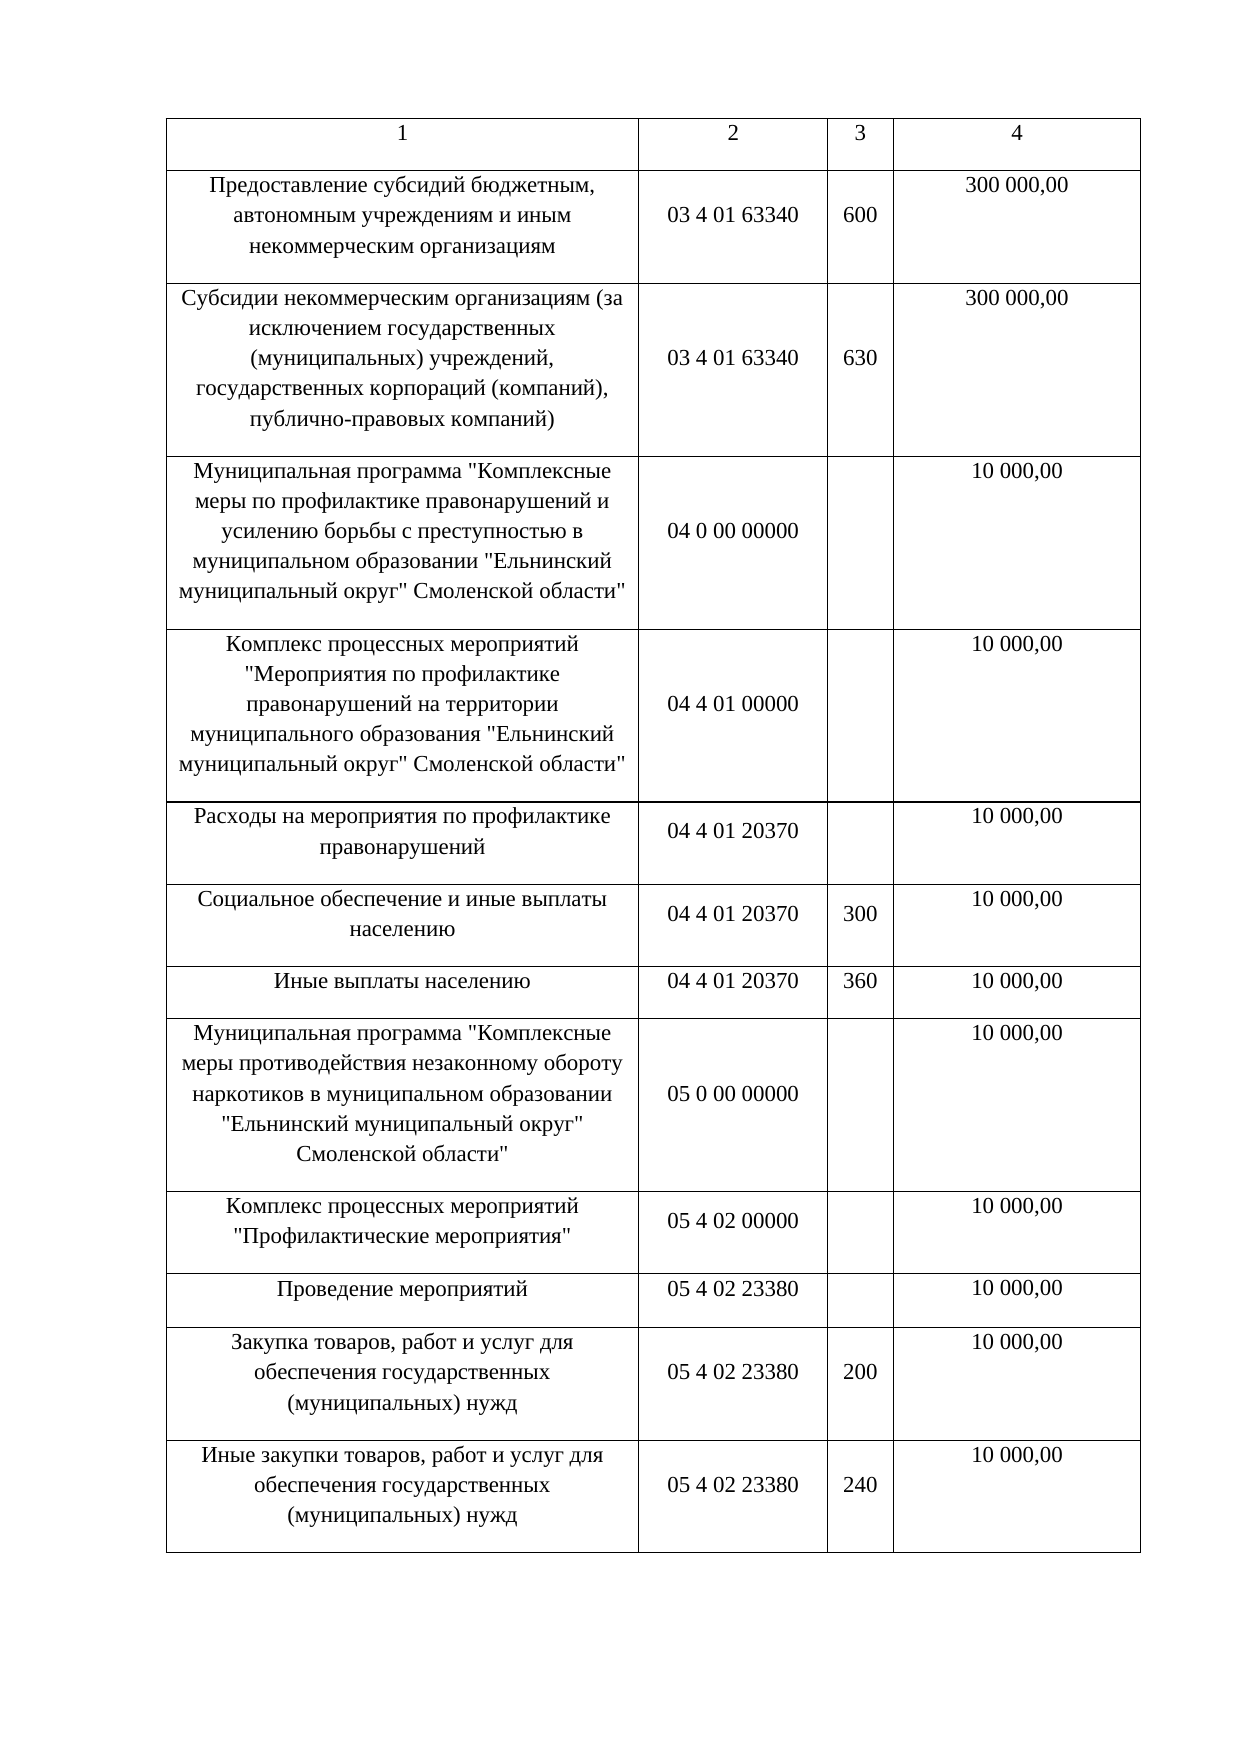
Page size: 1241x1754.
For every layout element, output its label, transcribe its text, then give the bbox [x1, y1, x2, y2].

table_cell Иные закупки товаров, работ и услуг для обеспечения государственных (муниципальных) нужд [167, 1441, 638, 1552]
table_cell 05 0 00 00000 [639, 1019, 827, 1191]
table_cell Социальное обеспечение и иные выплаты населению [167, 885, 638, 966]
table_cell Проведение мероприятий [167, 1274, 638, 1327]
table_cell Муниципальная программа "Комплексные меры противодействия незаконному обороту наркотиков в муниципальном образовании "Ельнинский муниципальный округ" Смоленской области" [167, 1019, 638, 1191]
table_cell 10 000,00 [894, 885, 1140, 966]
table_cell Расходы на мероприятия по профилактике правонарушений [167, 803, 638, 884]
table_cell 04 4 01 20370 [639, 803, 827, 884]
table_cell Иные выплаты населению [167, 967, 638, 1018]
table_cell [828, 1019, 893, 1191]
table_cell 10 000,00 [894, 1328, 1140, 1439]
table_header 3 [828, 119, 893, 170]
table_cell Комплекс процессных мероприятий "Мероприятия по профилактике правонарушений на территории муниципального образования "Ельнинский муниципальный округ" Смоленской области" [167, 630, 638, 801]
table_cell 03 4 01 63340 [639, 171, 827, 283]
table_cell 240 [828, 1441, 893, 1552]
table_cell 05 4 02 23380 [639, 1274, 827, 1327]
table_cell 05 4 02 23380 [639, 1328, 827, 1439]
table_cell Муниципальная программа "Комплексные меры по профилактике правонарушений и усилению борьбы с преступностью в муниципальном образовании "Ельнинский муниципальный округ" Смоленской области" [167, 457, 638, 628]
table_cell 10 000,00 [894, 1019, 1140, 1191]
table_header 4 [894, 119, 1140, 170]
table_cell 10 000,00 [894, 1192, 1140, 1273]
table_cell 04 0 00 00000 [639, 457, 827, 628]
table_cell Субсидии некоммерческим организациям (за исключением государственных (муниципальных) учреждений, государственных корпораций (компаний), публично-правовых компаний) [167, 284, 638, 456]
table_cell 10 000,00 [894, 967, 1140, 1018]
table_cell 10 000,00 [894, 630, 1140, 801]
table_cell [828, 1274, 893, 1327]
table_cell 300 [828, 885, 893, 966]
table_cell 300 000,00 [894, 171, 1140, 283]
table_cell 03 4 01 63340 [639, 284, 827, 456]
table_cell 10 000,00 [894, 457, 1140, 628]
table_cell Предоставление субсидий бюджетным, автономным учреждениям и иным некоммерческим организациям [167, 171, 638, 283]
table_cell 04 4 01 00000 [639, 630, 827, 801]
table_cell 10 000,00 [894, 1441, 1140, 1552]
table_cell 600 [828, 171, 893, 283]
table_cell 200 [828, 1328, 893, 1439]
table_cell 05 4 02 23380 [639, 1441, 827, 1552]
table_cell [828, 457, 893, 628]
table_cell 360 [828, 967, 893, 1018]
table_cell 10 000,00 [894, 803, 1140, 884]
table_cell 630 [828, 284, 893, 456]
table_cell [828, 1192, 893, 1273]
table_cell Закупка товаров, работ и услуг для обеспечения государственных (муниципальных) нужд [167, 1328, 638, 1439]
table_cell 05 4 02 00000 [639, 1192, 827, 1273]
table_header 2 [639, 119, 827, 170]
table_cell 04 4 01 20370 [639, 967, 827, 1018]
table_cell 10 000,00 [894, 1274, 1140, 1327]
table_header 1 [167, 119, 638, 170]
table_cell [828, 630, 893, 801]
table_cell 300 000,00 [894, 284, 1140, 456]
table_cell Комплекс процессных мероприятий "Профилактические мероприятия" [167, 1192, 638, 1273]
table_cell 04 4 01 20370 [639, 885, 827, 966]
table_cell [828, 803, 893, 884]
